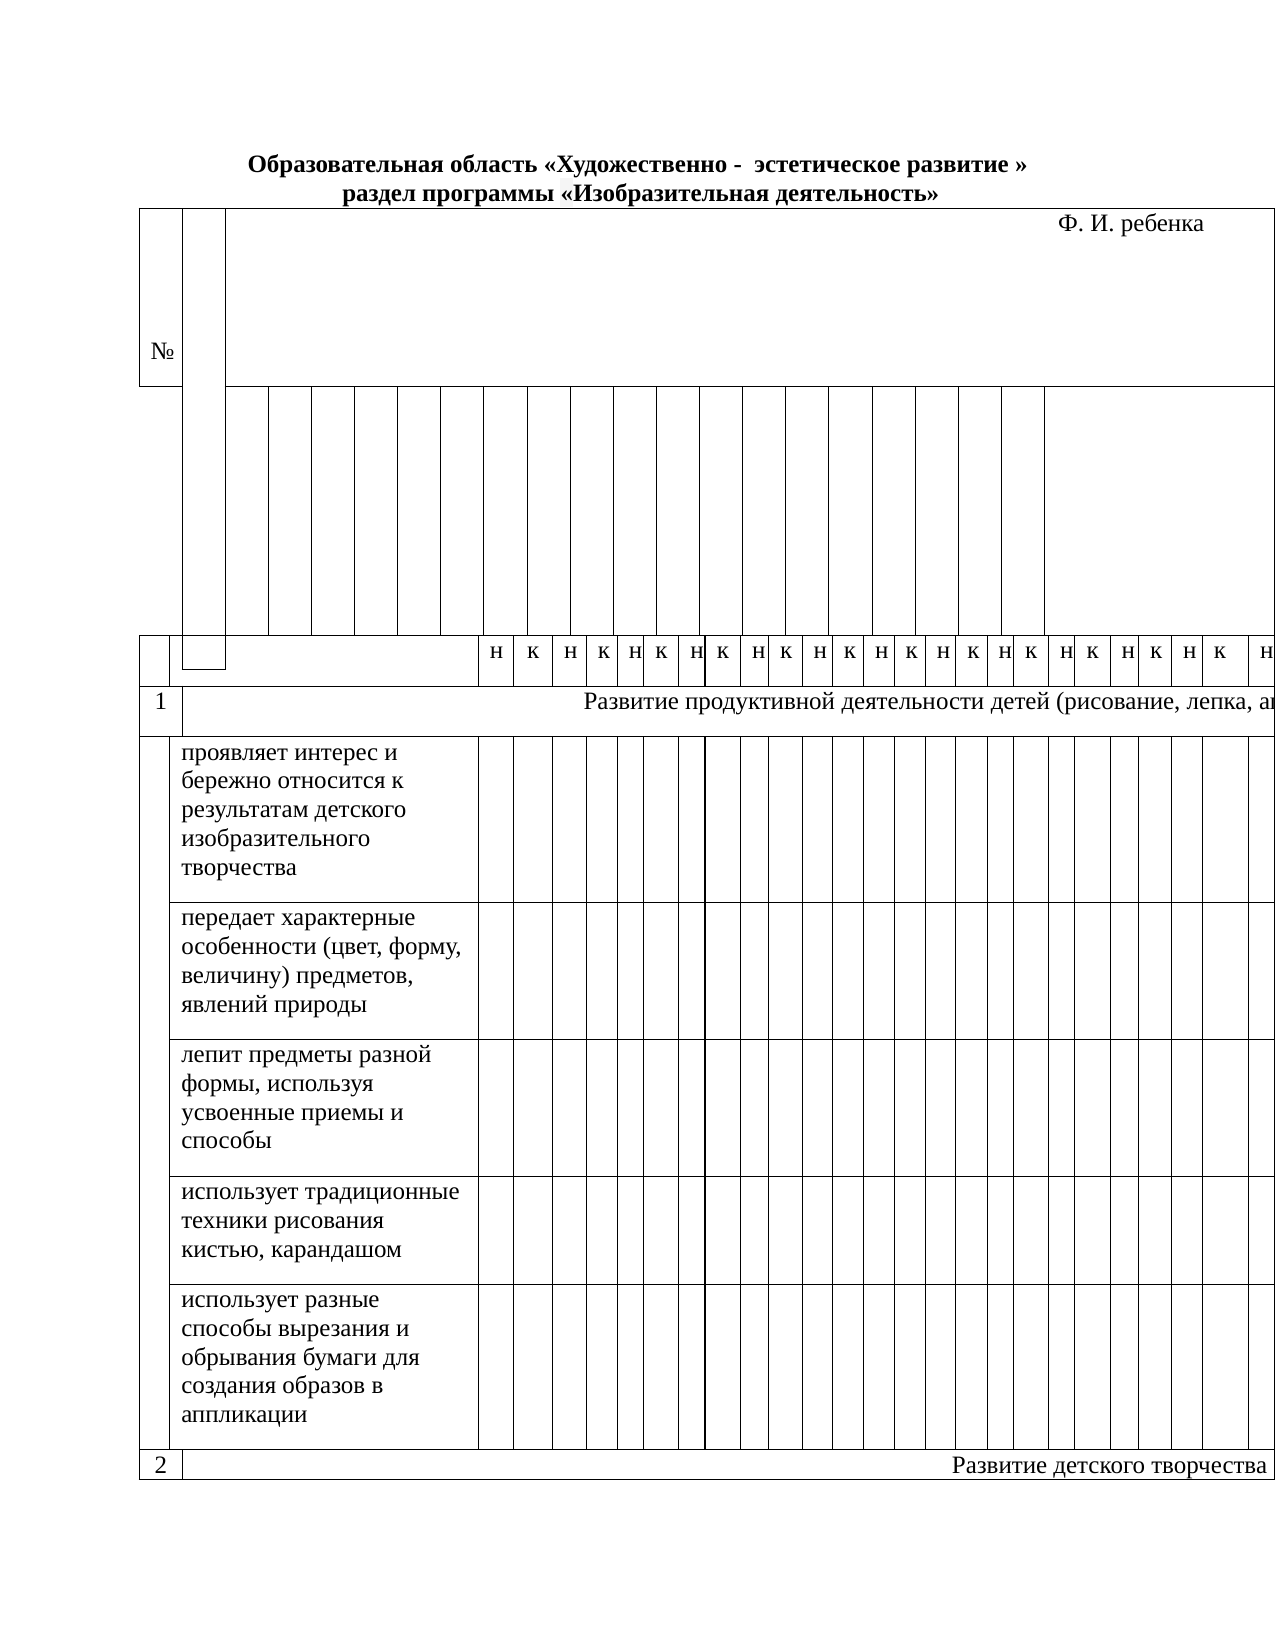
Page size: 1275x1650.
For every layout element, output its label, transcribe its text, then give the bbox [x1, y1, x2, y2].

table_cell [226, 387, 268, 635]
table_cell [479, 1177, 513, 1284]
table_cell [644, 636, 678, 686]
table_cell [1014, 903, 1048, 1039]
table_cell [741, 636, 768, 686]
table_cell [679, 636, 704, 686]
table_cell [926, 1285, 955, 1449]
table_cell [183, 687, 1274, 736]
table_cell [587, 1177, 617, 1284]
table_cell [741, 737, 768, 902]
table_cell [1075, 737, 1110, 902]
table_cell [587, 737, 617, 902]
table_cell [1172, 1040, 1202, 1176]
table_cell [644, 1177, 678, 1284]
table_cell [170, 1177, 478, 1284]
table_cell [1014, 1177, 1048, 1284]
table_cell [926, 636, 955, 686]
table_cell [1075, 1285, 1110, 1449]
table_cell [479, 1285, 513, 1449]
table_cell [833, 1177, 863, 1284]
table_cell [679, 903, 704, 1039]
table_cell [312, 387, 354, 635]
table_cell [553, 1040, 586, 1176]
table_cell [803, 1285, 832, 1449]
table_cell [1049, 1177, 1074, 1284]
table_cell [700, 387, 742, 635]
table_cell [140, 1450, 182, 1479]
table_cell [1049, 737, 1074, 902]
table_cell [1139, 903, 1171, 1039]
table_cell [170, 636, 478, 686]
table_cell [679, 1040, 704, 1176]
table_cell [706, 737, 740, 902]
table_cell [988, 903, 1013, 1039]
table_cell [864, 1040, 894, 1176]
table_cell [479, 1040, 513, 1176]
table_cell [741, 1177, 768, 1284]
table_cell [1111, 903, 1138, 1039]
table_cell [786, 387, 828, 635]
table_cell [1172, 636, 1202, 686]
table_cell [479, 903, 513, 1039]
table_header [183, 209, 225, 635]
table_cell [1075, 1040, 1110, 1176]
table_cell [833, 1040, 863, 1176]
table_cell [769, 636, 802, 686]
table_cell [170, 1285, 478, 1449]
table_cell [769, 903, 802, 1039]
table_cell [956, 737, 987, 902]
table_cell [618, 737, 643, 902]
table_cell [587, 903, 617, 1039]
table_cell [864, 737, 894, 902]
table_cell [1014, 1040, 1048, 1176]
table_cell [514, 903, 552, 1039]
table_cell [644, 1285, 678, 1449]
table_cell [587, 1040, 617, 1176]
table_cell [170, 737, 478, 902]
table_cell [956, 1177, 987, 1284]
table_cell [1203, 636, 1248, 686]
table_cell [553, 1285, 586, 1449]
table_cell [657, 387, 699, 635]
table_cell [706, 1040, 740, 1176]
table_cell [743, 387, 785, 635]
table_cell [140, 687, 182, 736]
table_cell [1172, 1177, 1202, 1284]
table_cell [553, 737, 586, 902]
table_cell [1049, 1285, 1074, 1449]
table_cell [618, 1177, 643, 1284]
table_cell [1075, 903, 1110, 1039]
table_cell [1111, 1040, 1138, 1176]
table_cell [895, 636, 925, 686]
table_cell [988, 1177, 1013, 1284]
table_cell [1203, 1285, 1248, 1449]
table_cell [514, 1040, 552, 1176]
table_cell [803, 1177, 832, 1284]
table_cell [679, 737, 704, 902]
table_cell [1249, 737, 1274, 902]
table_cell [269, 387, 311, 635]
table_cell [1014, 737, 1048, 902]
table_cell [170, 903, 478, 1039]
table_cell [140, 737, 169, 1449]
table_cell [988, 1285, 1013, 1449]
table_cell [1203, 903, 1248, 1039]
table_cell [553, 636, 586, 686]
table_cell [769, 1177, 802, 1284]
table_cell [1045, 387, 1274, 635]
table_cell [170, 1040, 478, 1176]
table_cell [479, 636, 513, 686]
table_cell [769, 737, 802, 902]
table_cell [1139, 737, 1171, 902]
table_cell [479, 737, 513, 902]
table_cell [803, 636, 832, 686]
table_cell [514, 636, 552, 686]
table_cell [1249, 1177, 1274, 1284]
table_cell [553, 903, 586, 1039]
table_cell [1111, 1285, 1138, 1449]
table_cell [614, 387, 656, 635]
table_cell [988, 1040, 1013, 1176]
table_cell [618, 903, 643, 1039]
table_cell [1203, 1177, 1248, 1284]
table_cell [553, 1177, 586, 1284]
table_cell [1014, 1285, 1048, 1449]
text раздел программы «Изобразительная деятельность» [573, 179, 1125, 207]
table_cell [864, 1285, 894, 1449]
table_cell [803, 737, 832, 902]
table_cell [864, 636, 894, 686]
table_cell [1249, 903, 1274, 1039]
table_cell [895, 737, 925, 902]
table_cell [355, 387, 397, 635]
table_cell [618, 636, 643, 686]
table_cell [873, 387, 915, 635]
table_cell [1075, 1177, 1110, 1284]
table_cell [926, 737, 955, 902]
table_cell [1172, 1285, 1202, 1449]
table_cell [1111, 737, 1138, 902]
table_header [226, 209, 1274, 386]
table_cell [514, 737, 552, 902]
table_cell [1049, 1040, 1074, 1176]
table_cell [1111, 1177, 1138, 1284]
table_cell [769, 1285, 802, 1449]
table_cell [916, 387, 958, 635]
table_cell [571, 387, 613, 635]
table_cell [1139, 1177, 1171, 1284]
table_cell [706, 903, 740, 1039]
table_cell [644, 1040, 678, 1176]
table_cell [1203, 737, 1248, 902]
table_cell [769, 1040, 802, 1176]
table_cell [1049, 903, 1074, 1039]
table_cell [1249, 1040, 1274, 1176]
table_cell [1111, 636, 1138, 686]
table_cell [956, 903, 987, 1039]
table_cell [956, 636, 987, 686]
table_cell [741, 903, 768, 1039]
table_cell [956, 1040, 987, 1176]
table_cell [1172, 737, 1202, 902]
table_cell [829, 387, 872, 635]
text раздел программы «Изобразительная деятельность» [150, 179, 560, 207]
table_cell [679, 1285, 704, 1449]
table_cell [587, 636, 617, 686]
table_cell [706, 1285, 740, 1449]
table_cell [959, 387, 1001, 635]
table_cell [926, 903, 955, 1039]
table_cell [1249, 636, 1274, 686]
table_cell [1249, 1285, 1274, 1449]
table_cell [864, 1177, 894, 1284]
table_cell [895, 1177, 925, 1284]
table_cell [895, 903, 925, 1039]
text Образовательная область «Художественно - эстетическое развитие » [150, 150, 1125, 179]
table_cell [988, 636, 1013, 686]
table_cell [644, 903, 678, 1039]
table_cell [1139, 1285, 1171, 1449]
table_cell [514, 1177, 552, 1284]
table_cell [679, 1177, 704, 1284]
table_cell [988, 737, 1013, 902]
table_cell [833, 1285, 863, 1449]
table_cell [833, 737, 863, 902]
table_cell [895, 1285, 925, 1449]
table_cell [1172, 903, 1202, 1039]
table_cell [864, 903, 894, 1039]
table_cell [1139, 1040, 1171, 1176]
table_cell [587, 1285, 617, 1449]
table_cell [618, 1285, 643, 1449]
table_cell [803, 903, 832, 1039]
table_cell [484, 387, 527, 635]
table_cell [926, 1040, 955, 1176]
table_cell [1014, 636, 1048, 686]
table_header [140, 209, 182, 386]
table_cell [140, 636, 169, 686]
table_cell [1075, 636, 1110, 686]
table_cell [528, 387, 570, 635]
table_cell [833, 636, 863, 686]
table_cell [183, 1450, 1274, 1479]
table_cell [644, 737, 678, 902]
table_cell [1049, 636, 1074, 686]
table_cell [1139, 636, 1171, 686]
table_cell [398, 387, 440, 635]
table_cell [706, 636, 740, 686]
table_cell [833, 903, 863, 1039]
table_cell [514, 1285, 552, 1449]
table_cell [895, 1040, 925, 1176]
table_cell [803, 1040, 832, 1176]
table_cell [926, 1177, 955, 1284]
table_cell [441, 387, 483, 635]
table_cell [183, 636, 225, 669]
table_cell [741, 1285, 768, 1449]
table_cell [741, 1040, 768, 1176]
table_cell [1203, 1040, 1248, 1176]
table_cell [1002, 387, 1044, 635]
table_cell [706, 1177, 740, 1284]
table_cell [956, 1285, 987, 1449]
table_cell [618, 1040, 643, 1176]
